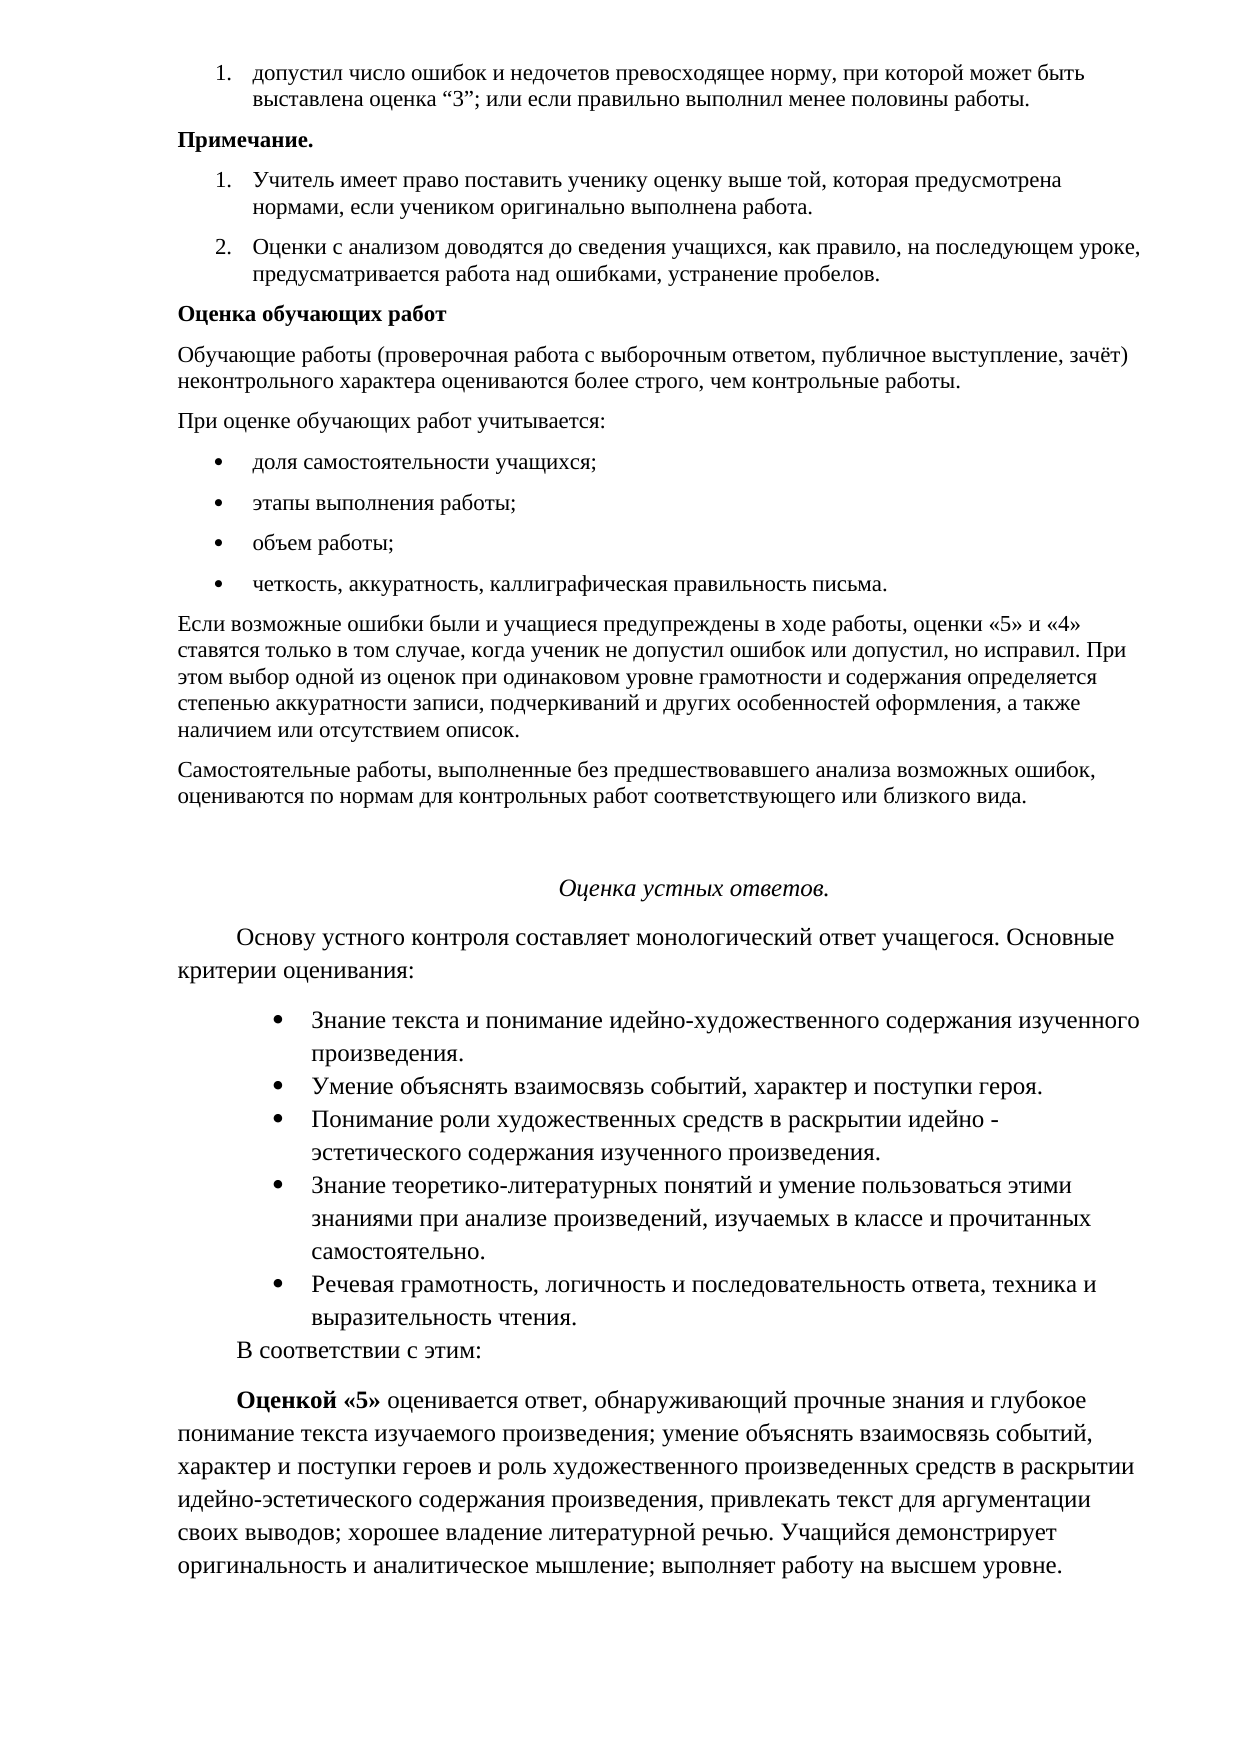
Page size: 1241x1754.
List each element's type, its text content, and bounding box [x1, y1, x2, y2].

text Примечание. [177, 126, 1152, 152]
list объем работы; [215, 529, 1152, 556]
text Обучающие работы (проверочная работа с выборочным ответом, публичное выступление, зачёт) неконтрольного характера оцениваются более строго, чем контрольные работы. [177, 341, 1152, 393]
list Учитель имеет право поставить ученику оценку выше той, которая предусмотрена нормами, если учеником оригинально выполнена работа. [215, 166, 1152, 219]
list Знание текста и понимание идейно-художественного содержания изученного произведения. [274, 1005, 1152, 1067]
text Оценка обучающих работ [177, 300, 1152, 327]
list четкость, аккуратность, каллиграфическая правильность письма. [215, 570, 1152, 596]
text Оценкой «5» оценивается ответ, обнаруживающий прочные знания и глубокое понимание текста изучаемого произведения; умение объяснять взаимосвязь событий, характер и поступки героев и роль художественного произведенных средств в раскрытии идейно-эстетического содержания произведения, привлекать текст для аргументации своих выводов; хорошее владение литературной речью. Учащийся демонстрирует оригинальность и аналитическое мышление; выполняет работу на высшем уровне. [177, 1385, 1152, 1579]
list доля самостоятельности учащихся; [215, 448, 1152, 474]
list Знание теоретико-литературных понятий и умение пользоваться этими знаниями при анализе произведений, изучаемых в классе и прочитанных самостоятельно. [274, 1170, 1152, 1265]
list Умение объяснять взаимосвязь событий, характер и поступки героя. [274, 1071, 1152, 1100]
list Понимание роли художественных средств в раскрытии идейно - эстетического содержания изученного произведения. [274, 1104, 1152, 1166]
text Оценка устных ответов. [177, 873, 1152, 901]
text При оценке обучающих работ учитывается: [177, 408, 1152, 434]
text Основу устного контроля составляет монологический ответ учащегося. Основные критерии оценивания: [177, 922, 1152, 984]
list этапы выполнения работы; [215, 489, 1152, 515]
text Если возможные ошибки были и учащиеся предупреждены в ходе работы, оценки «5» и «4» ставятся только в том случае, когда ученик не допустил ошибок или допустил, но исправил. При этом выбор одной из оценок при одинаковом уровне грамотности и содержания определяется степенью аккуратности записи, подчеркиваний и других особенностей оформления, а также наличием или отсутствием описок. [177, 610, 1152, 742]
list допустил число ошибок и недочетов превосходящее норму, при которой может быть выставлена оценка “3”; или если правильно выполнил менее половины работы. [215, 59, 1152, 112]
text Самостоятельные работы, выполненные без предшествовавшего анализа возможных ошибок, оцениваются по нормам для контрольных работ соответствующего или близкого вида. [177, 756, 1152, 809]
text В соответствии с этим: [177, 1335, 1152, 1364]
list Оценки с анализом доводятся до сведения учащихся, как правило, на последующем уроке, предусматривается работа над ошибками, устранение пробелов. [215, 233, 1152, 286]
list Речевая грамотность, логичность и последовательность ответа, техника и выразительность чтения. [274, 1269, 1152, 1331]
